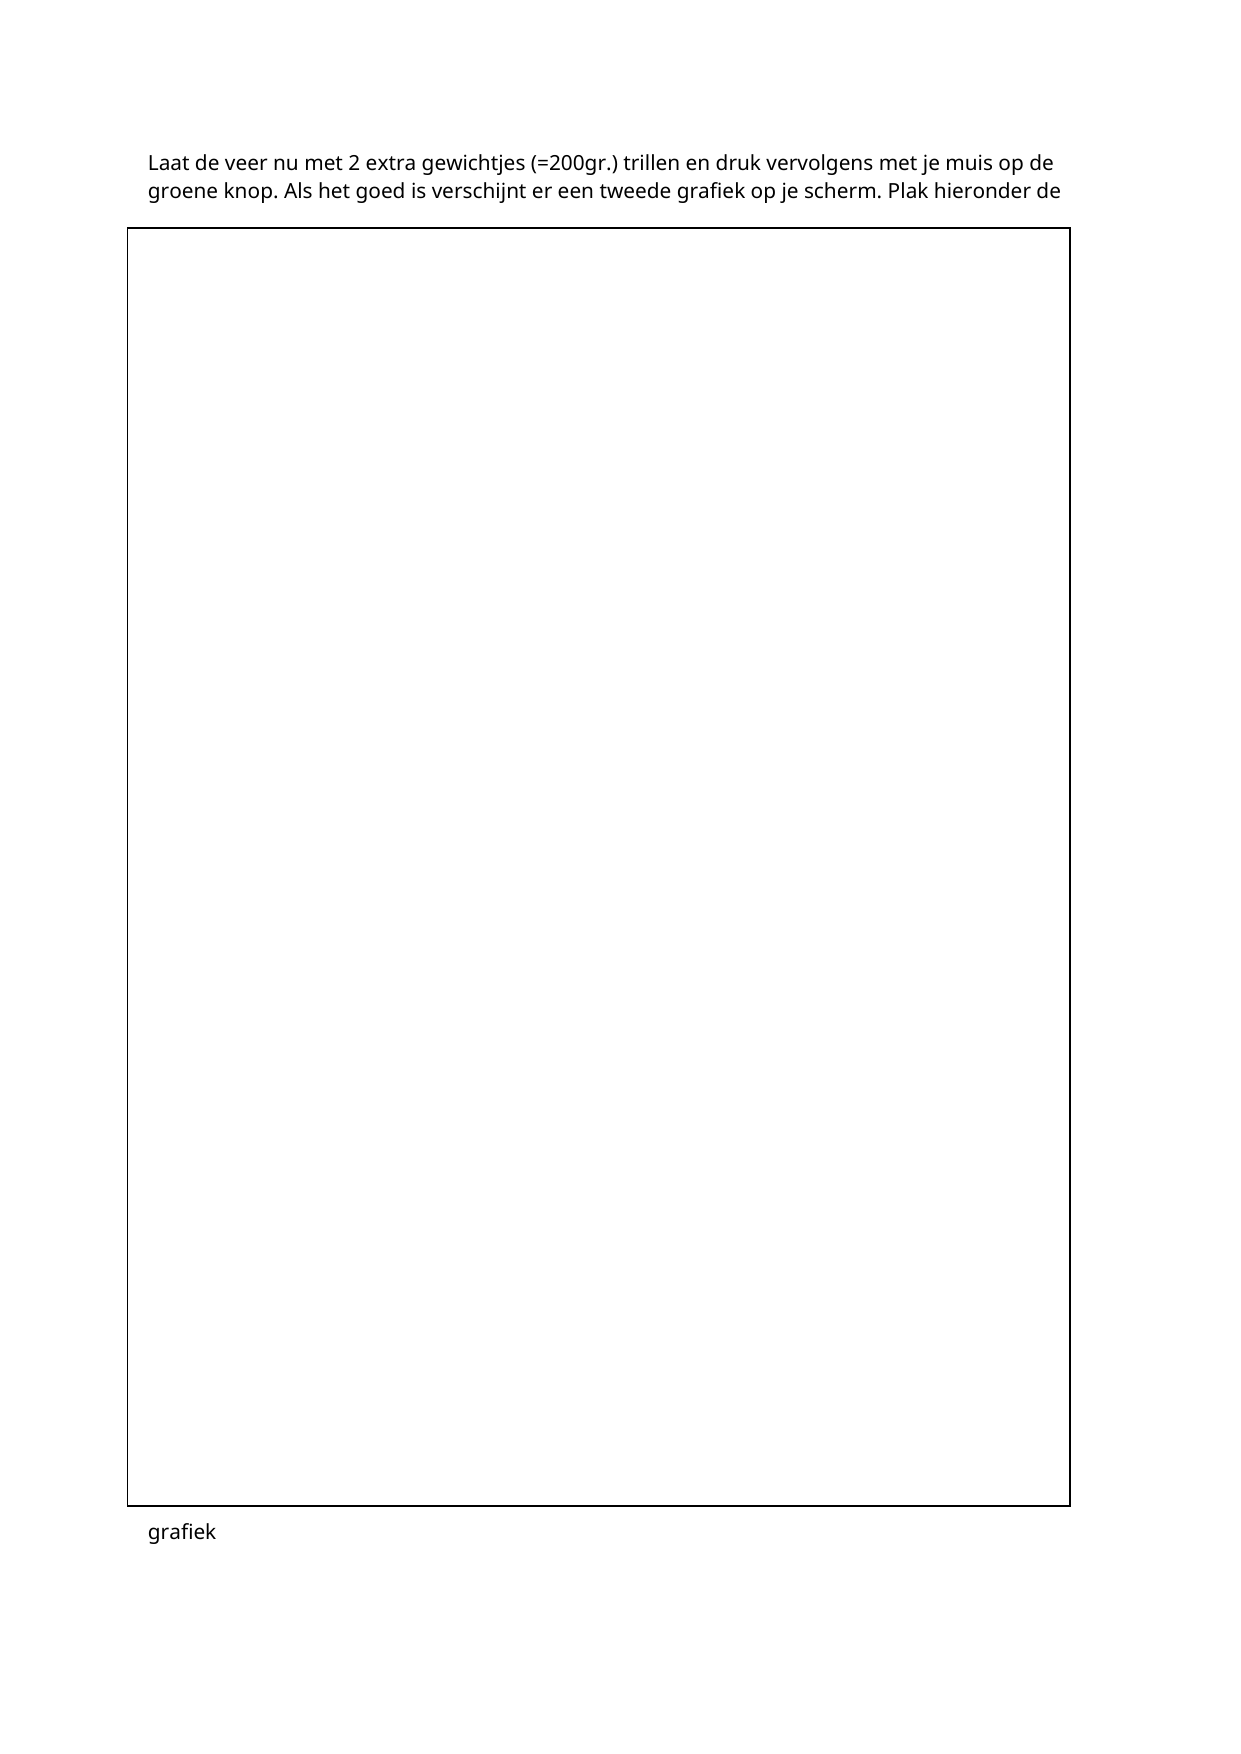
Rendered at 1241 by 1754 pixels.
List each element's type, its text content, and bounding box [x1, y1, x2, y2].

text Laat de veer nu met 2 extra gewichtjes (=200gr.) trillen en druk vervolgens met je muis op de groene knop. Als het goed is verschijnt er een tweede grafiek op je scherm. Plak hieronder de grafiek [148, 148, 1093, 1545]
